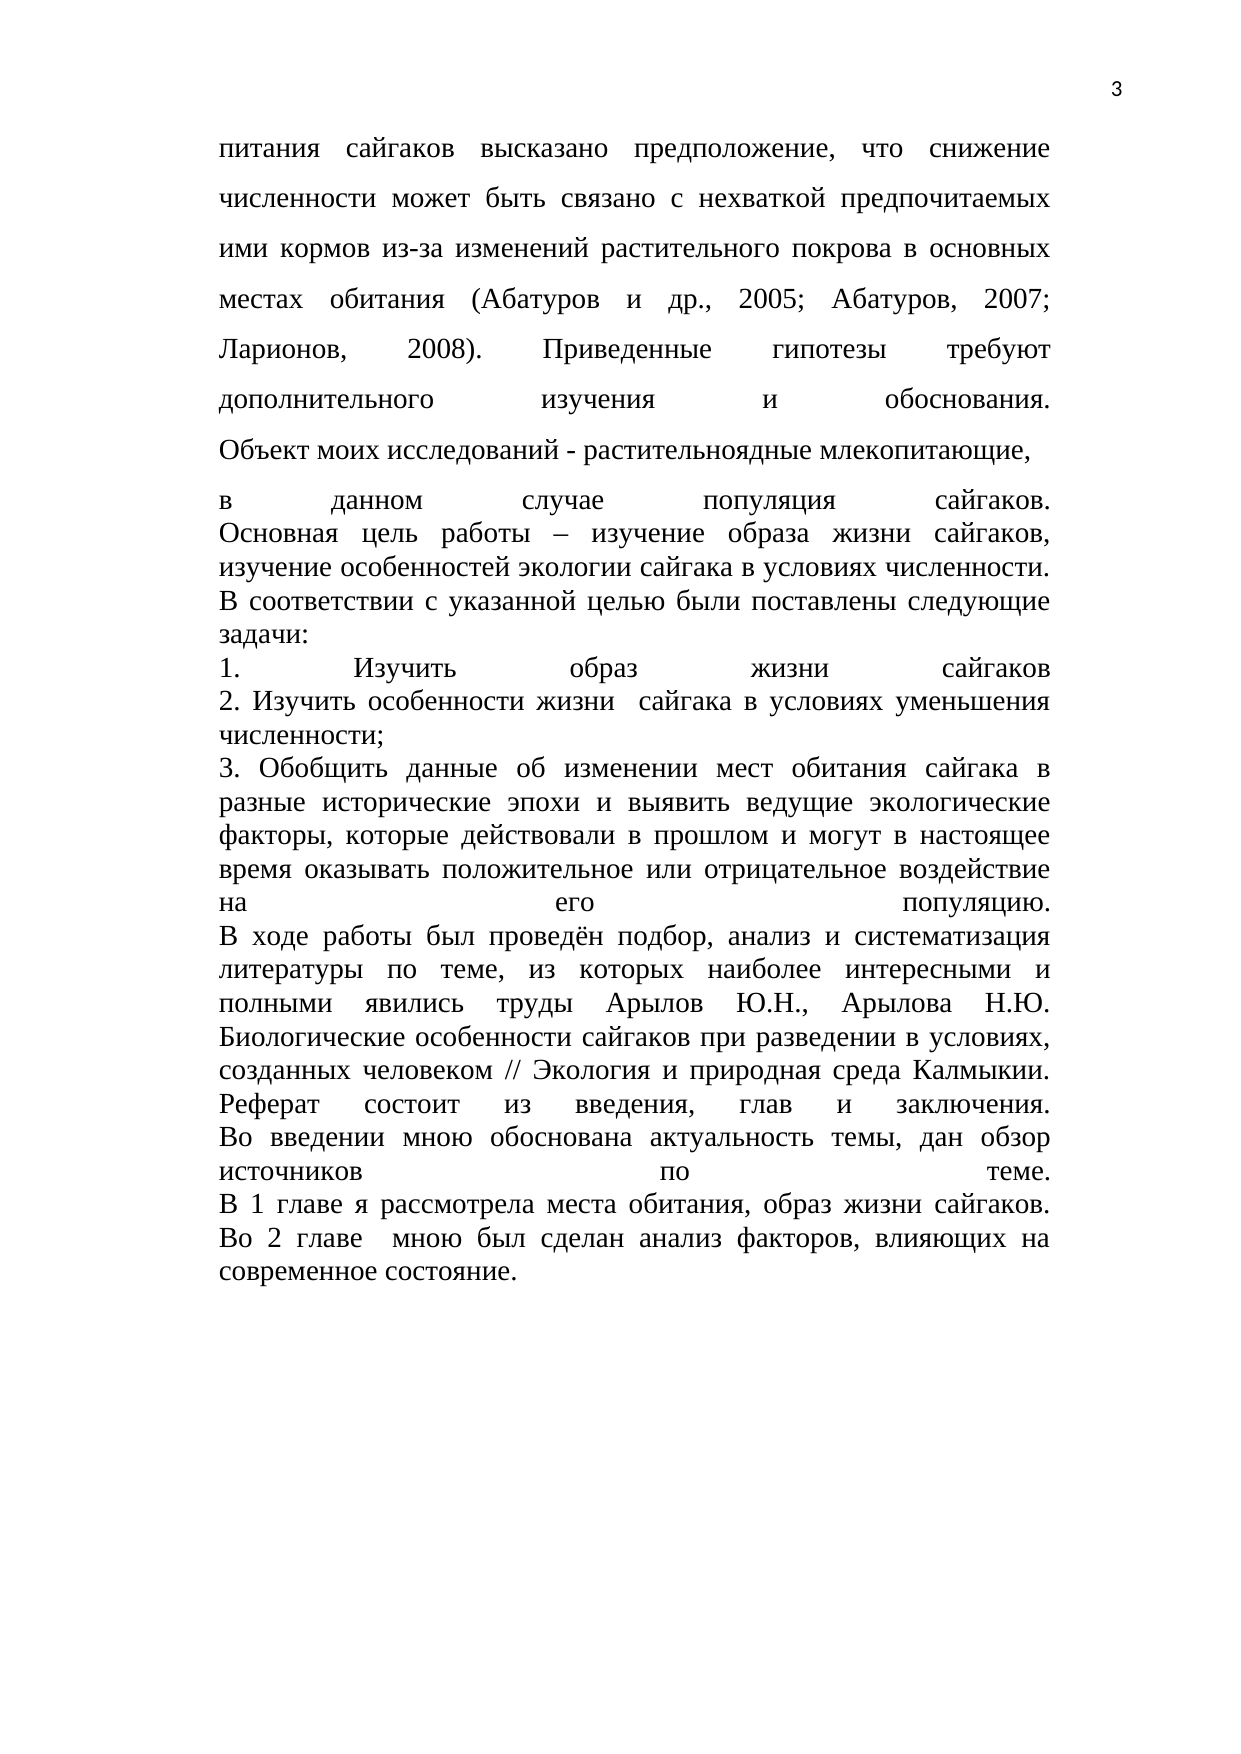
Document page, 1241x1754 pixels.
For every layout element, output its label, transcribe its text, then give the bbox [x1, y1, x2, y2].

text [218, 130, 1051, 465]
text в данном случае популяция сайгаков. Основная цель работы – изучение образа жизни сайгаков, изучение особенностей экологии сайгака в условиях численности. В соответствии с указанной целью были поставлены следующие задачи: 1. Изучить образ жизни сайгаков 2. Изучить особенности жизни сайгака в условиях уменьшения численности; 3. Обобщить данные об изменении мест обитания сайгака в разные исторические эпохи и выявить ведущие экологические факторы, которые действовали в прошлом и могут в настоящее время оказывать положительное или отрицательное воздействие на его популяцию. В ходе работы был проведён подбор, анализ и систематизация литературы по теме, из которых наиболее интересными и полными явились труды Арылов Ю.Н., Арылова Н.Ю. Биологические особенности сайгаков при разведении в условиях, созданных человеком // Экология и природная среда Калмыкии. Реферат состоит из введения, глав и заключения. Во введении мною обоснована актуальность темы, дан обзор источников по теме. В 1 главе я рассмотрела места обитания, образ жизни сайгаков. Во 2 главе мною был сделан анализ факторов, влияющих на современное состояние. [218, 482, 1051, 1287]
